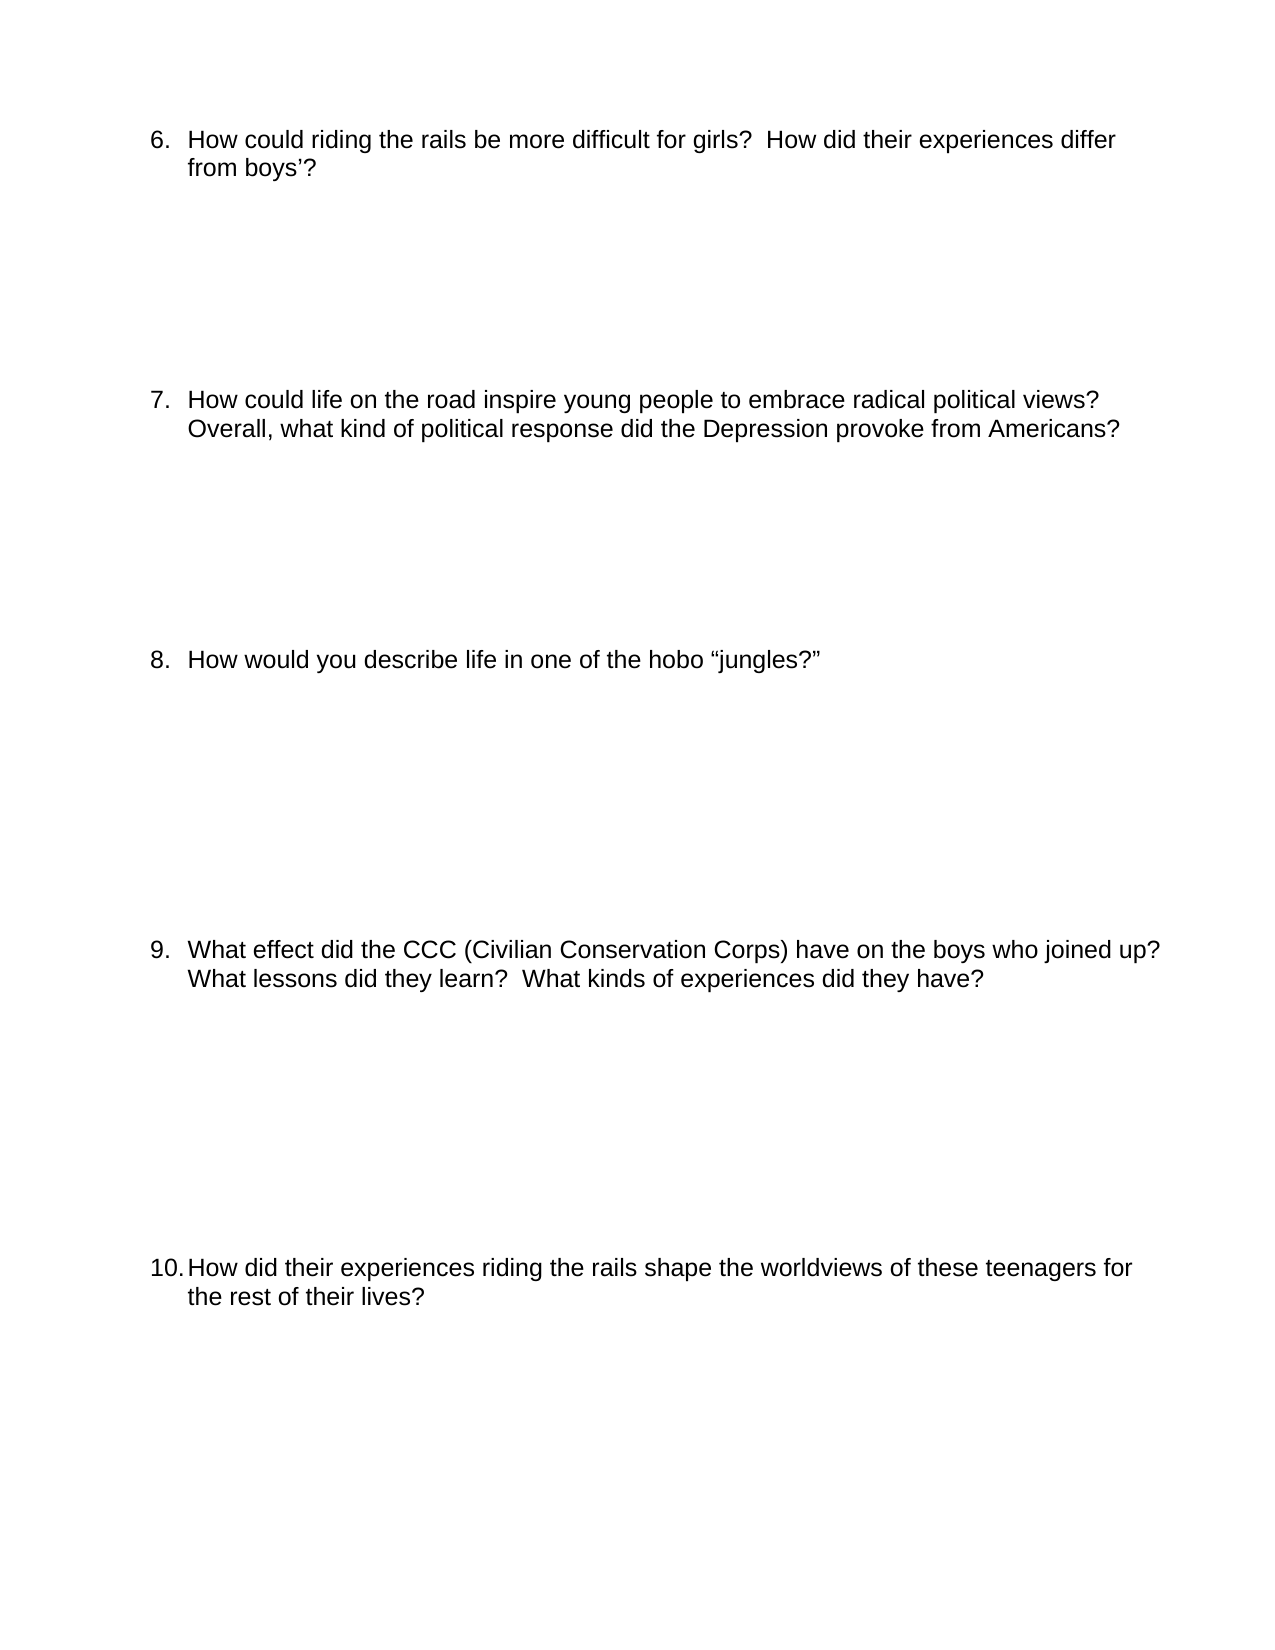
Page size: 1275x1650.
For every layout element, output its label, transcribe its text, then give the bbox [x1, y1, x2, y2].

list How could life on the road inspire young people to embrace radical political views? Overall, what kind of political response did the Depression provoke from Americans? [150, 385, 1162, 443]
list How did their experiences riding the rails shape the worldviews of these teenagers for the rest of their lives? [150, 1253, 1162, 1311]
list How could riding the rails be more difficult for girls? How did their experiences differ from boys’? [150, 125, 1162, 182]
list How would you describe life in one of the hobo “jungles?” [150, 646, 1162, 674]
list What effect did the CCC (Civilian Conservation Corps) have on the boys who joined up? What lessons did they learn? What kinds of experiences did they have? [150, 935, 1162, 993]
